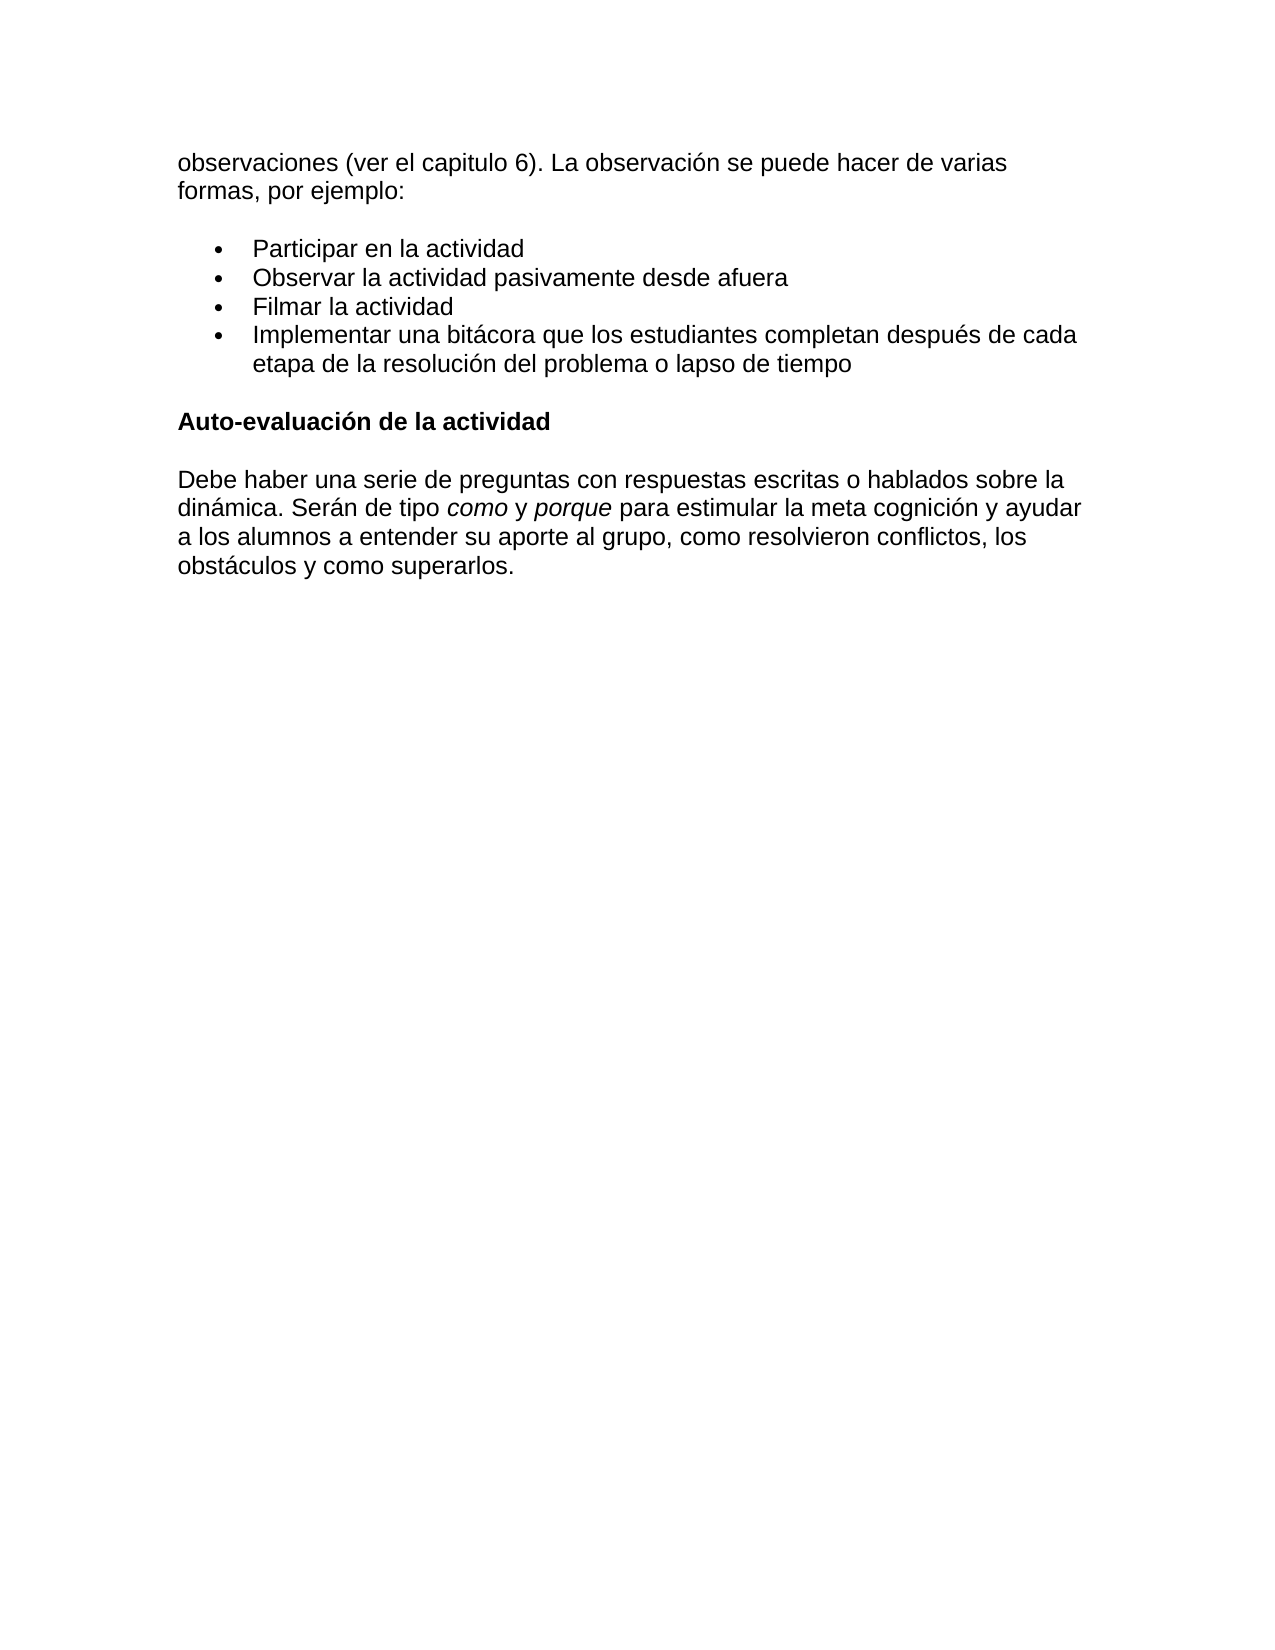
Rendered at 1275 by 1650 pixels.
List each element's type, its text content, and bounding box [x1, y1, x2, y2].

list Participar en la actividad [215, 234, 1098, 263]
list Implementar una bitácora que los estudiantes completan después de cada etapa de la resolución del problema o lapso de tiempo [215, 321, 1098, 378]
text Auto-evaluación de la actividad [177, 407, 1098, 436]
text Debe haber una serie de preguntas con respuestas escritas o hablados sobre la dinámica. Serán de tipo como y porque para estimular la meta cognición y ayudar a los alumnos a entender su aporte al grupo, como resolvieron conflictos, los obstáculos y como superarlos. [177, 465, 1098, 580]
list Filmar la actividad [215, 292, 1098, 321]
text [177, 148, 1098, 205]
list Observar la actividad pasivamente desde afuera [215, 263, 1098, 292]
